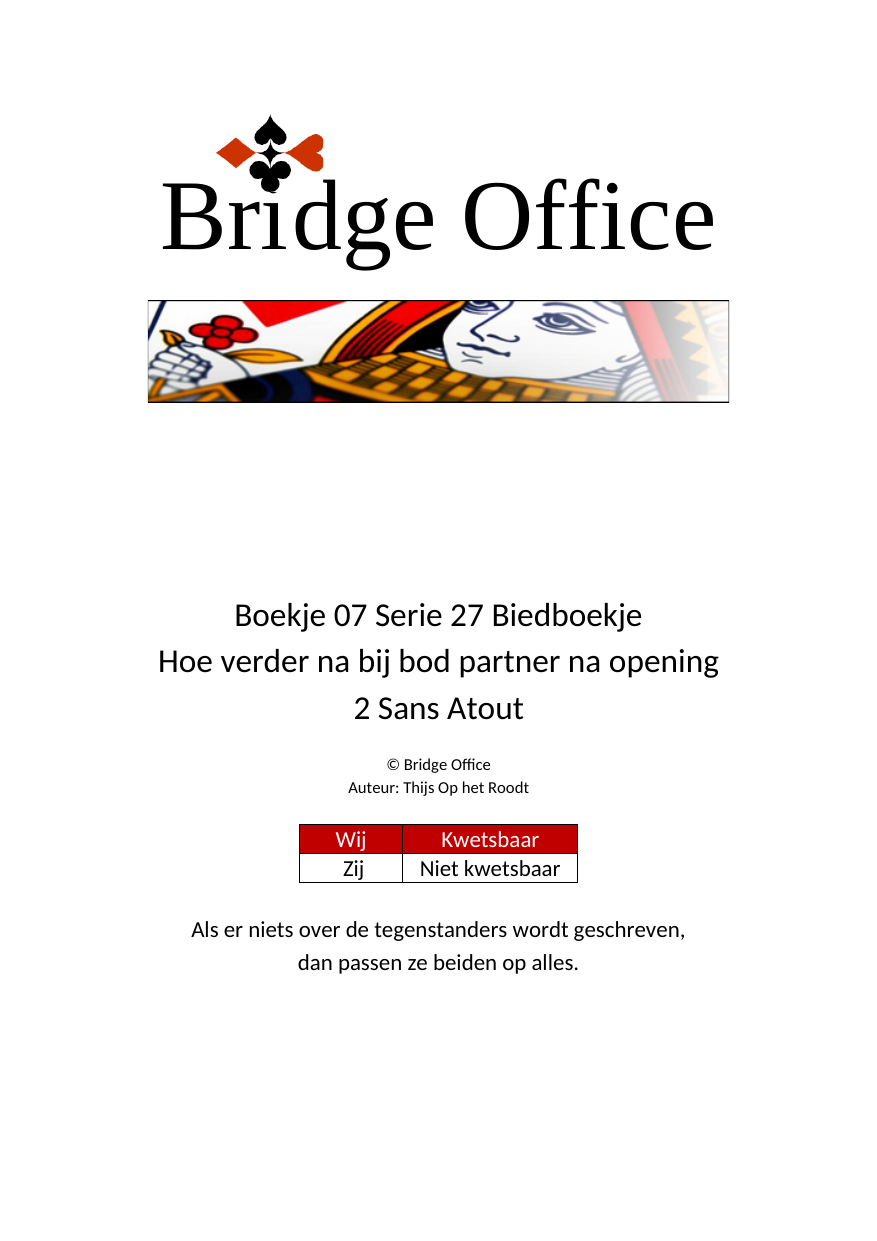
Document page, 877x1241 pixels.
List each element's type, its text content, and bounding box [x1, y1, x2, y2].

text Hoe verder na bij bod partner na opening 2 Sans Atout © Bridge Office [148, 640, 729, 774]
text Boekje 07 Serie 27 Biedboekje [148, 547, 729, 634]
table_header Kwetsbaar [403, 825, 577, 853]
table_cell Zij [300, 854, 402, 882]
picture [147, 300, 730, 403]
table_cell Niet kwetsbaar [403, 854, 577, 882]
text Als er niets over de tegenstanders wordt geschreven, dan passen ze beiden op alles. [148, 916, 729, 976]
table_header Wij [300, 825, 402, 853]
text Auteur: Thijs Op het Roodt [148, 777, 729, 798]
